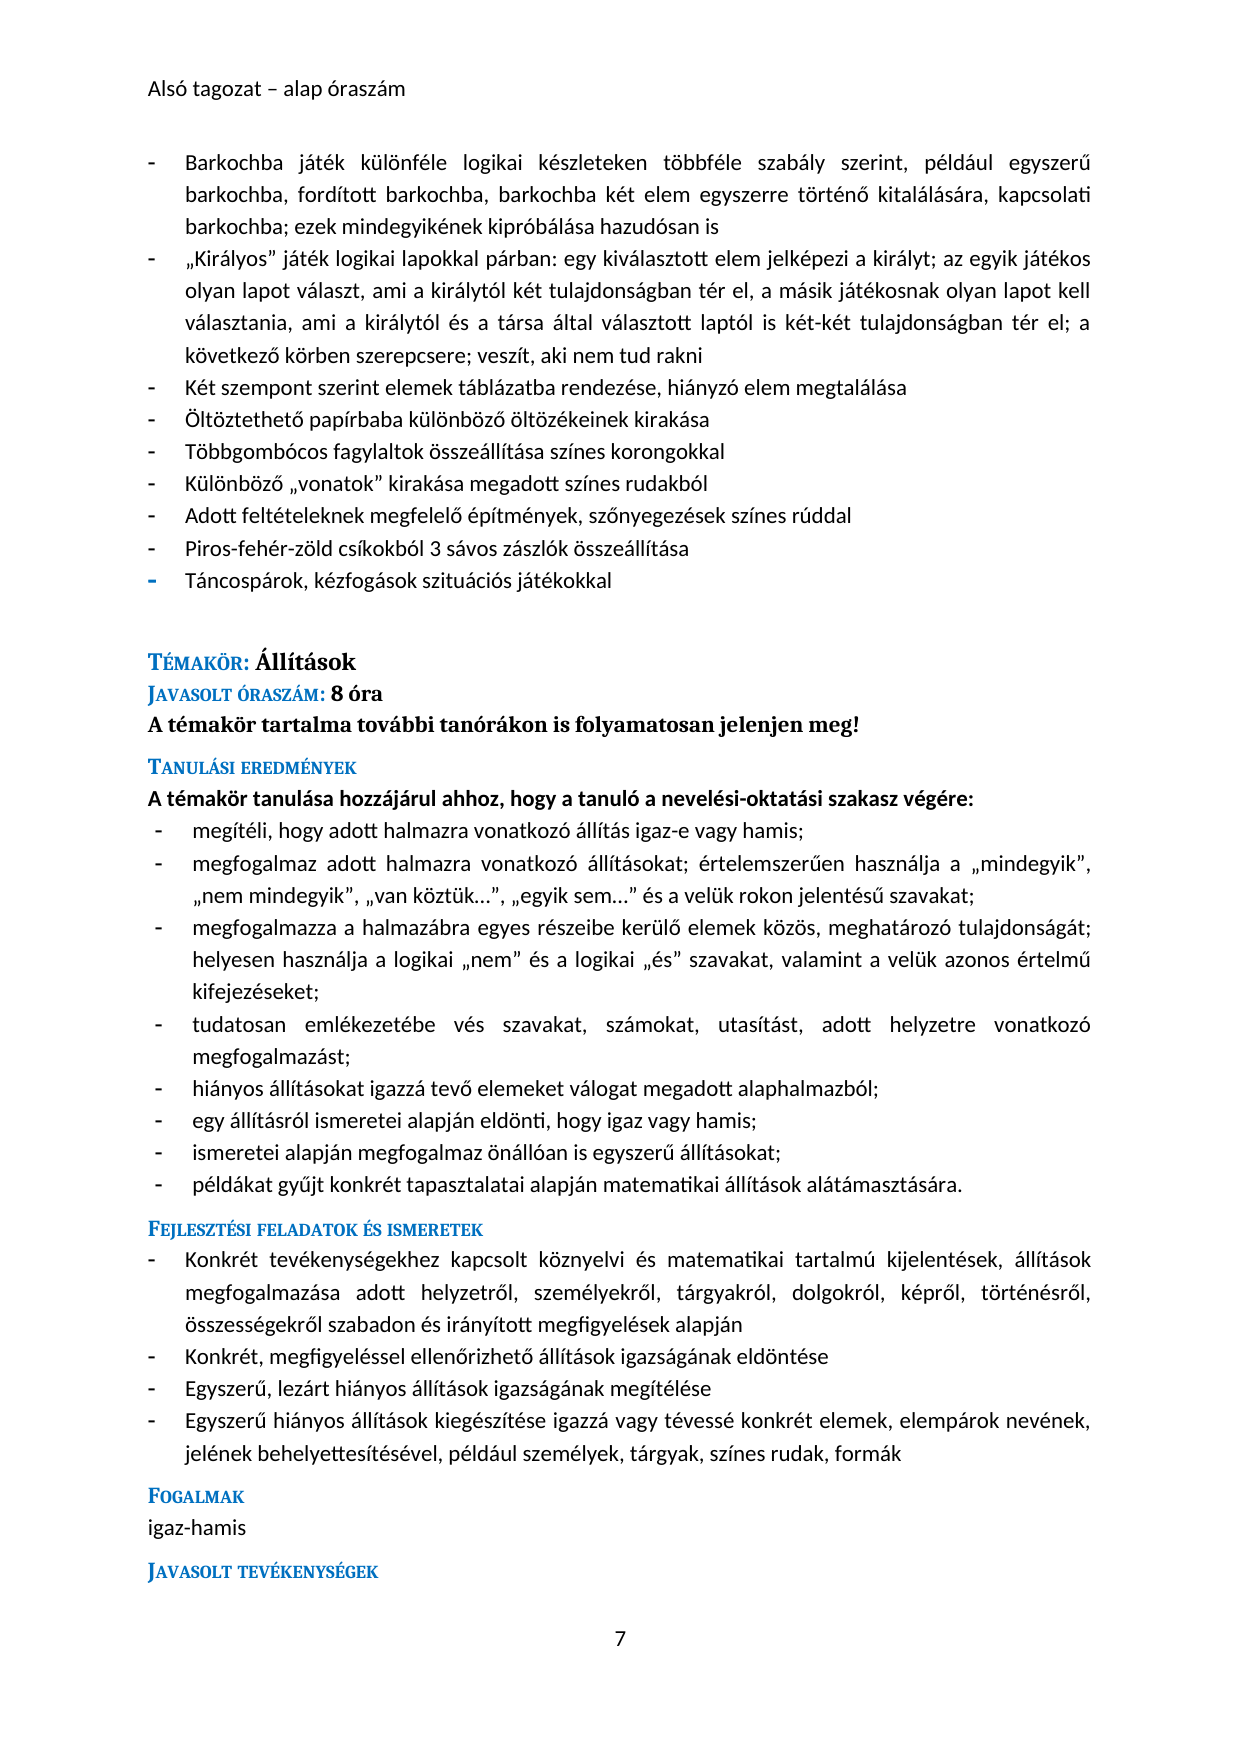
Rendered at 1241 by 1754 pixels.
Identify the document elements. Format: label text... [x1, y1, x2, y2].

subtitle Javasolt tevékenységek [148, 1558, 1093, 1584]
list Öltöztethető papírbaba különböző öltözékeinek kirakása [148, 405, 1093, 433]
list tudatosan emlékezetébe vés szavakat, számokat, utasítást, adott helyzetre vonatkozó megfogalmazást; [154, 1010, 1093, 1070]
list Konkrét, megfigyeléssel ellenőrizhető állítások igazságának eldöntése [148, 1342, 1093, 1370]
list Piros-fehér-zöld csíkokból 3 sávos zászlók összeállítása [148, 534, 1093, 562]
list hiányos állításokat igazzá tevő elemeket válogat megadott alaphalmazból; [154, 1074, 1093, 1102]
list Táncospárok, kézfogások szituációs játékokkal [148, 566, 1093, 594]
list egy állításról ismeretei alapján eldönti, hogy igaz vagy hamis; [154, 1106, 1093, 1134]
text Témakör: Állítások [148, 648, 1093, 677]
list „Királyos” játék logikai lapokkal párban: egy kiválasztott elem jelképezi a királyt; az egyik játékos olyan lapot választ, ami a királytól két tulajdonságban tér el, a másik játékosnak olyan lapot kell választania, ami a királytól és a társa által választott laptól is két-két tulajdonságban tér el; a következő körben szerepcsere; veszít, aki nem tud rakni [148, 244, 1093, 369]
list Különböző „vonatok” kirakása megadott színes rudakból [148, 469, 1093, 497]
list Egyszerű hiányos állítások kiegészítése igazzá vagy tévessé konkrét elemek, elempárok nevének, jelének behelyettesítésével, például személyek, tárgyak, színes rudak, formák [148, 1406, 1093, 1467]
list Egyszerű, lezárt hiányos állítások igazságának megítélése [148, 1374, 1093, 1402]
list példákat gyűjt konkrét tapasztalatai alapján matematikai állítások alátámasztására. [154, 1171, 1093, 1199]
list Adott feltételeknek megfelelő építmények, szőnyegezések színes rúddal [148, 502, 1093, 530]
text Javasolt óraszám: 8 óra [148, 681, 1093, 708]
list Két szempont szerint elemek táblázatba rendezése, hiányzó elem megtalálása [148, 373, 1093, 401]
subtitle Tanulási eredmények [148, 754, 1093, 781]
list Többgombócos fagylaltok összeállítása színes korongokkal [148, 437, 1093, 465]
text Fogalmak [148, 1483, 1093, 1510]
subtitle Fejlesztési feladatok és ismeretek [148, 1215, 1093, 1242]
list Barkochba játék különféle logikai készleteken többféle szabály szerint, például egyszerű barkochba, fordított barkochba, barkochba két elem egyszerre történő kitalálására, kapcsolati barkochba; ezek mindegyikének kipróbálása hazudósan is [148, 148, 1093, 240]
subtitle A témakör tartalma további tanórákon is folyamatosan jelenjen meg! [148, 711, 1093, 738]
list megfogalmaz adott halmazra vonatkozó állításokat; értelemszerűen használja a „mindegyik”, „nem mindegyik”, „van köztük…”, „egyik sem…” és a velük rokon jelentésű szavakat; [154, 849, 1093, 909]
text igaz-hamis [148, 1513, 1093, 1542]
list megítéli, hogy adott halmazra vonatkozó állítás igaz-e vagy hamis; [154, 817, 1093, 844]
list megfogalmazza a halmazábra egyes részeibe kerülő elemek közös, meghatározó tulajdonságát; helyesen használja a logikai „nem” és a logikai „és” szavakat, valamint a velük azonos értelmű kifejezéseket; [154, 913, 1093, 1006]
text A témakör tanulása hozzájárul ahhoz, hogy a tanuló a nevelési-oktatási szakasz végére: [148, 784, 1093, 812]
list Konkrét tevékenységekhez kapcsolt köznyelvi és matematikai tartalmú kijelentések, állítások megfogalmazása adott helyzetről, személyekről, tárgyakról, dolgokról, képről, történésről, összességekről szabadon és irányított megfigyelések alapján [148, 1246, 1093, 1338]
list ismeretei alapján megfogalmaz önállóan is egyszerű állításokat; [154, 1138, 1093, 1166]
